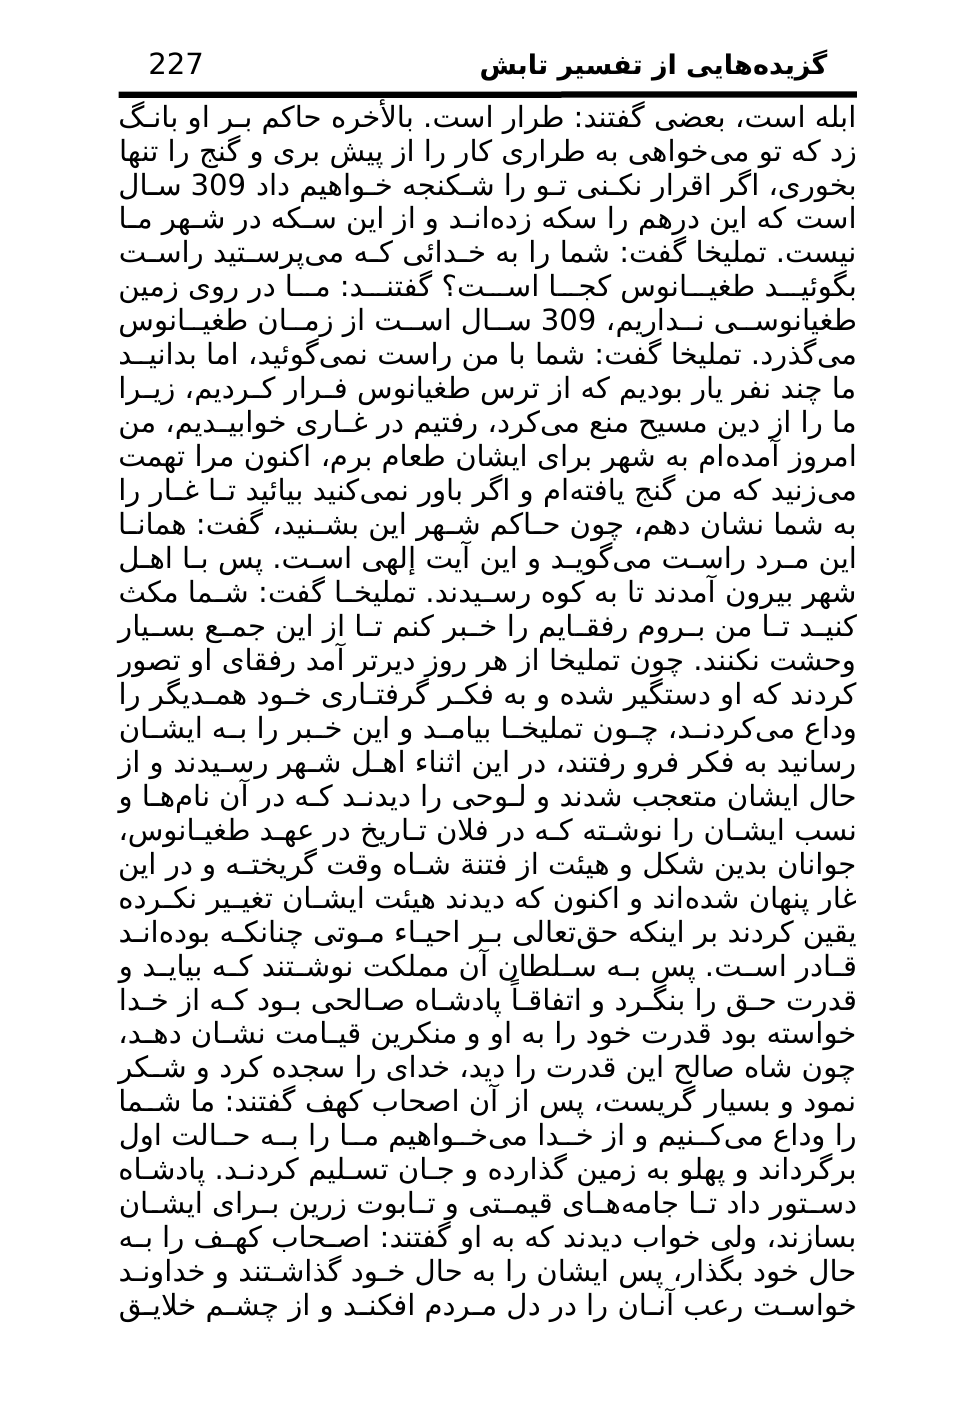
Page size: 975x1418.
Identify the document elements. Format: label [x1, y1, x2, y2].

text [118, 100, 857, 1322]
